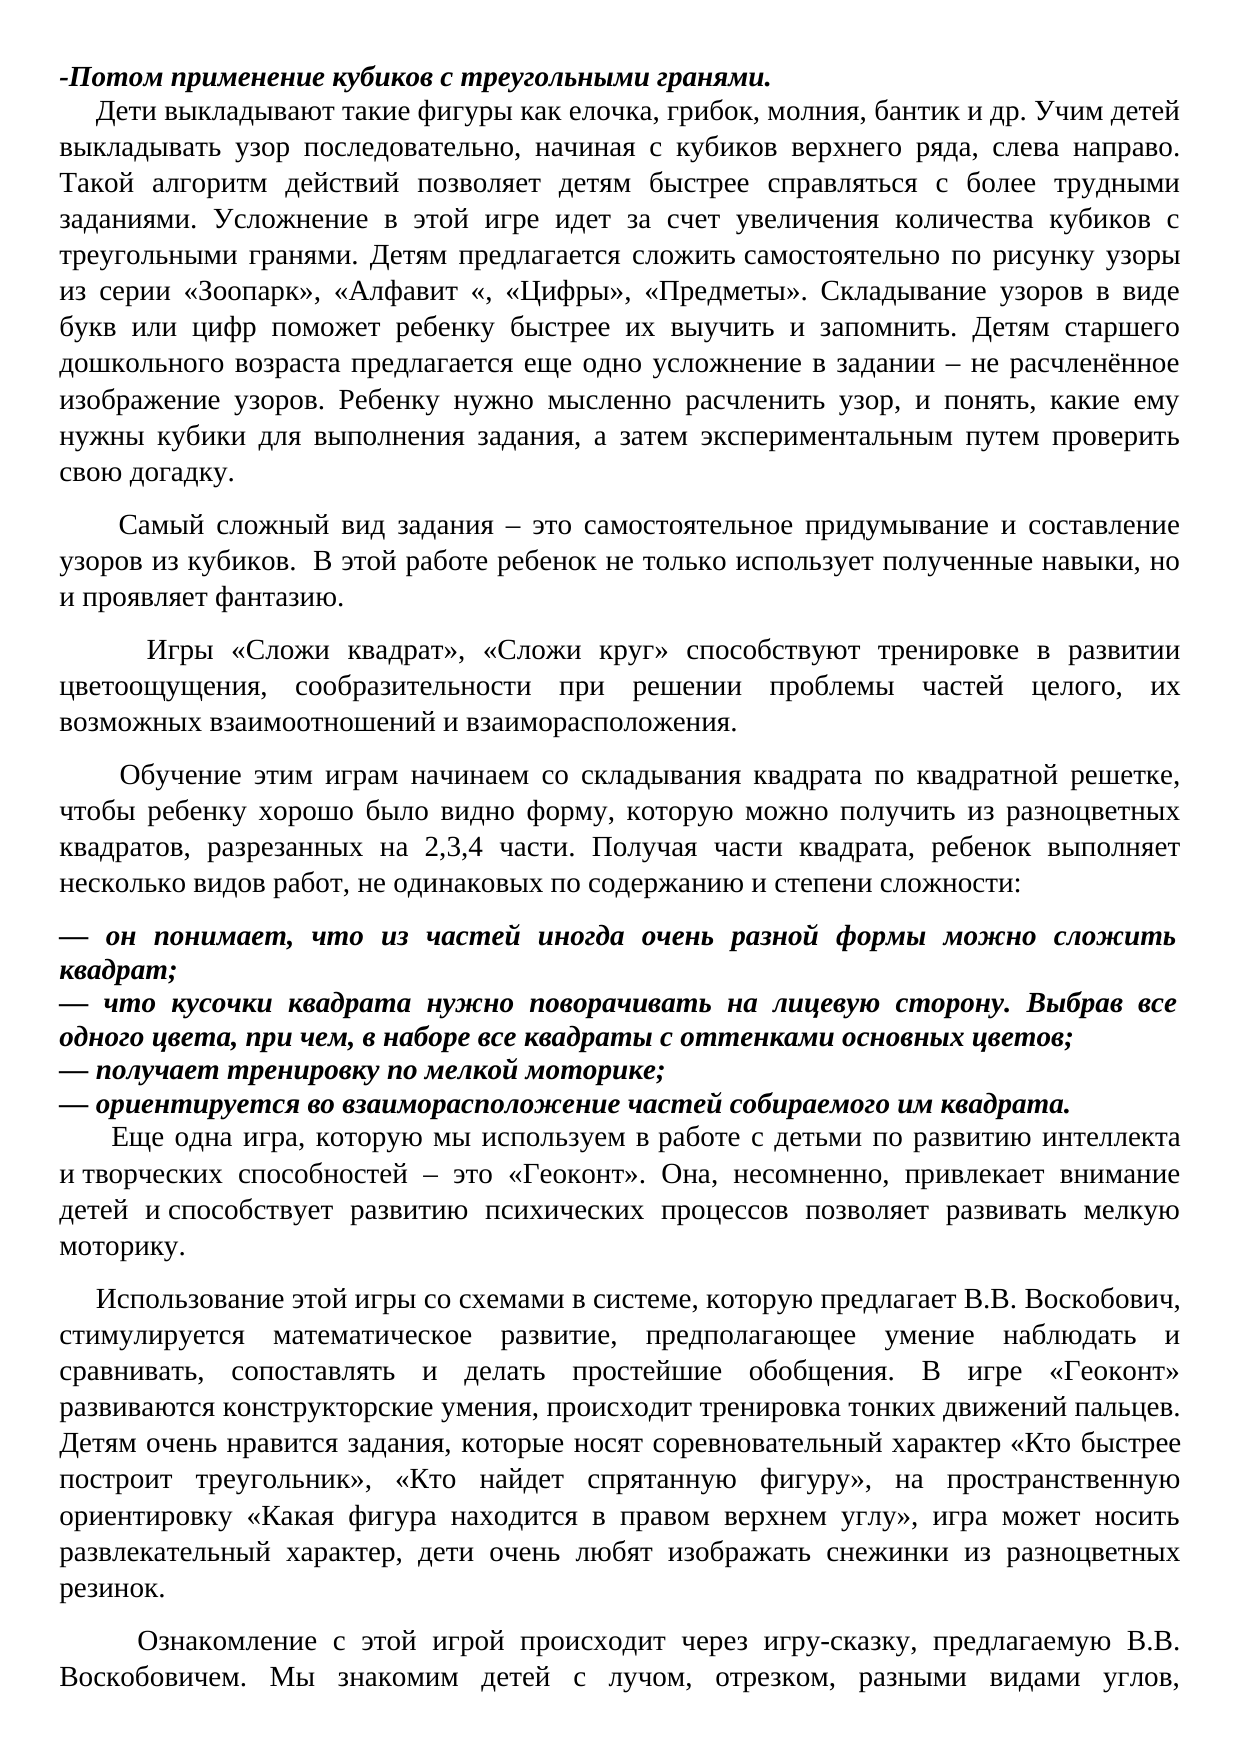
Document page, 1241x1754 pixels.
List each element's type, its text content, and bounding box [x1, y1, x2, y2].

text Еще одна игра, которую мы используем в работе с детьми по развитию интеллекта и творческих способностей – это «Геоконт». Она, несомненно, привлекает внимание детей и способствует развитию психических процессов позволяет развивать мелкую моторику. [59, 1119, 1181, 1262]
text — получает тренировку по мелкой моторике; [59, 1052, 1181, 1086]
text Использование этой игры со схемами в системе, которую предлагает В.В. Воскобович, стимулируется математическое развитие, предполагающее умение наблюдать и сравнивать, сопоставлять и делать простейшие обобщения. В игре «Геоконт» развиваются конструкторские умения, происходит тренировка тонких движений пальцев. Детям очень нравится задания, которые носят соревновательный характер «Кто быстрее построит треугольник», «Кто найдет спрятанную фигуру», на пространственную ориентировку «Какая фигура находится в правом верхнем углу», игра может носить развлекательный характер, дети очень любят изображать снежинки из разноцветных резинок. [59, 1281, 1181, 1603]
text Самый сложный вид задания – это самостоятельное придумывание и составление узоров из кубиков. В этой работе ребенок не только использует полученные навыки, но и проявляет фантазию. [59, 507, 1181, 613]
text — он понимает, что из частей иногда очень разной формы можно сложить квадрат; [59, 918, 1181, 985]
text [59, 1623, 1181, 1692]
text -Потом применение кубиков с треугольными гранями. [59, 59, 1181, 93]
text Игры «Сложи квадрат», «Сложи круг» способствуют тренировке в развитии цветоощущения, сообразительности при решении проблемы частей целого, их возможных взаимоотношений и взаиморасположения. [59, 632, 1181, 738]
text Обучение этим играм начинаем со складывания квадрата по квадратной решетке, чтобы ребенку хорошо было видно форму, которую можно получить из разноцветных квадратов, разрезанных на 2,3,4 части. Получая части квадрата, ребенок выполняет несколько видов работ, не одинаковых по содержанию и степени сложности: [59, 757, 1181, 899]
text Дети выкладывают такие фигуры как елочка, грибок, молния, бантик и др. Учим детей выкладывать узор последовательно, начиная с кубиков верхнего ряда, слева направо. Такой алгоритм действий позволяет детям быстрее справляться с более трудными заданиями. Усложнение в этой игре идет за счет увеличения количества кубиков с треугольными гранями. Детям предлагается сложить самостоятельно по рисунку узоры из серии «Зоопарк», «Алфавит «, «Цифры», «Предметы». Складывание узоров в виде букв или цифр поможет ребенку быстрее их выучить и запомнить. Детям старшего дошкольного возраста предлагается еще одно усложнение в задании – не расчленённое изображение узоров. Ребенку нужно мысленно расчленить узор, и понять, какие ему нужны кубики для выполнения задания, а затем экспериментальным путем проверить свою догадку. [59, 93, 1181, 488]
text — что кусочки квадрата нужно поворачивать на лицевую сторону. Выбрав все одного цвета, при чем, в наборе все квадраты с оттенками основных цветов; [59, 985, 1181, 1052]
text — ориентируется во взаиморасположение частей собираемого им квадрата. [59, 1086, 1181, 1119]
